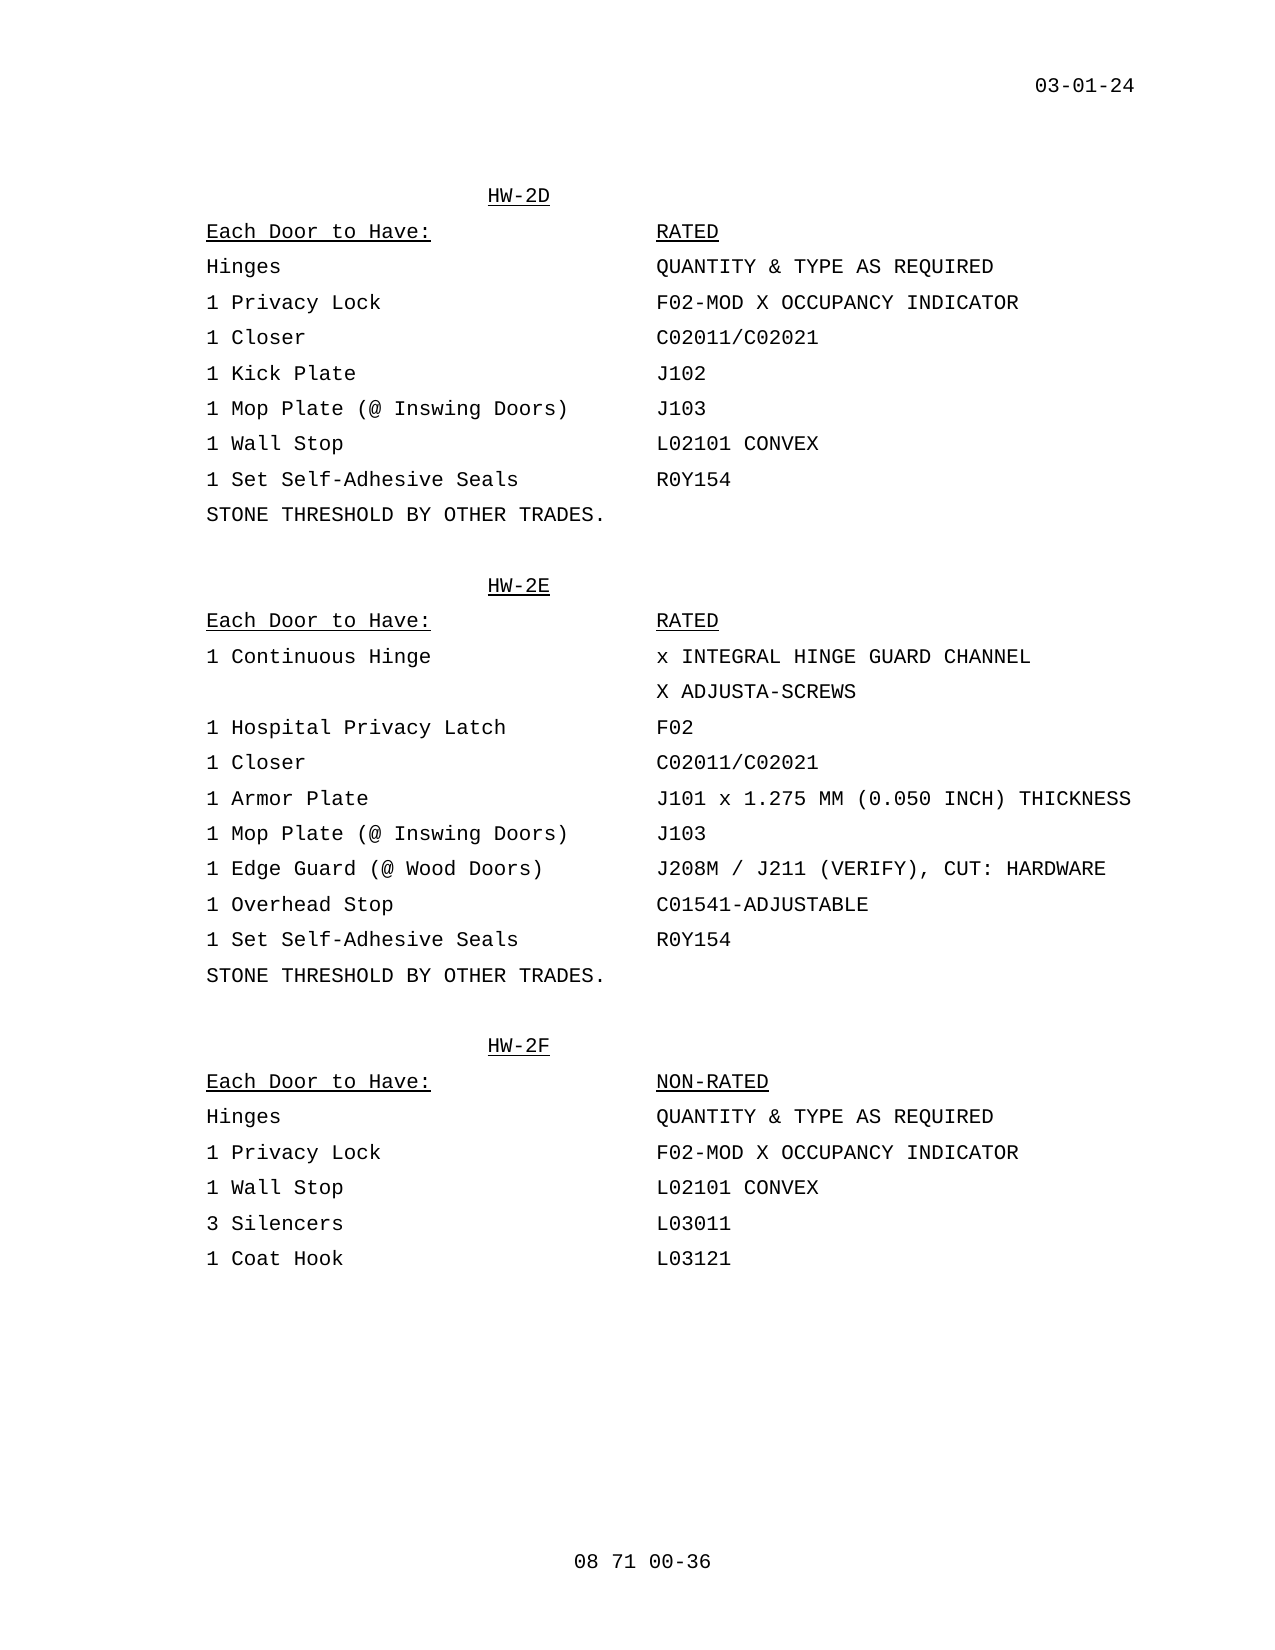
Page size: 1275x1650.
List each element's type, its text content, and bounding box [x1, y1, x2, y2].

list 1 Closer C02011/C02021 [206, 327, 1134, 351]
list 1 Overhead Stop C01541-ADJUSTABLE [206, 894, 1134, 917]
list 1 Wall Stop L02101 CONVEX [206, 1177, 1134, 1201]
list 1 Hospital Privacy Latch F02 [206, 717, 1134, 740]
list Each Door to Have: RATED [206, 610, 1134, 634]
list 1 Set Self-Adhesive Seals R0Y154 [206, 929, 1134, 953]
list 1 Mop Plate (@ Inswing Doors) J103 [206, 823, 1134, 847]
list 1 Coat Hook L03121 [206, 1248, 1134, 1272]
list Hinges QUANTITY & TYPE AS REQUIRED [206, 1106, 1134, 1130]
list 1 Set Self-Adhesive Seals R0Y154 [206, 469, 1134, 492]
list 1 Wall Stop L02101 CONVEX [206, 433, 1134, 457]
list Each Door to Have: RATED [206, 221, 1134, 244]
list HW-2E [206, 575, 1134, 599]
list 1 Mop Plate (@ Inswing Doors) J103 [206, 398, 1134, 422]
list HW-2F [206, 1035, 1134, 1059]
list STONE THRESHOLD BY OTHER TRADES. [206, 964, 1134, 988]
list 1 Kick Plate J102 [206, 362, 1134, 386]
list Each Door to Have: NON-RATED [206, 1071, 1134, 1094]
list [206, 292, 1134, 315]
list Hinges QUANTITY & TYPE AS REQUIRED [206, 256, 1134, 280]
list 1 Armor Plate J101 x 1.275 MM (0.050 INCH) THICKNESS [206, 787, 1134, 811]
list 1 Privacy Lock F02-MOD X OCCUPANCY INDICATOR [206, 1142, 1134, 1165]
list HW-2D [206, 185, 1134, 209]
list 3 Silencers L03011 [206, 1212, 1134, 1236]
list X ADJUSTA-SCREWS [206, 681, 1134, 705]
list 1 Edge Guard (@ Wood Doors) J208M / J211 (VERIFY), CUT: HARDWARE [206, 858, 1134, 882]
list 1 Closer C02011/C02021 [206, 752, 1134, 776]
list 1 Continuous Hinge x INTEGRAL HINGE GUARD CHANNEL [206, 646, 1134, 669]
list STONE THRESHOLD BY OTHER TRADES. [206, 504, 1134, 528]
